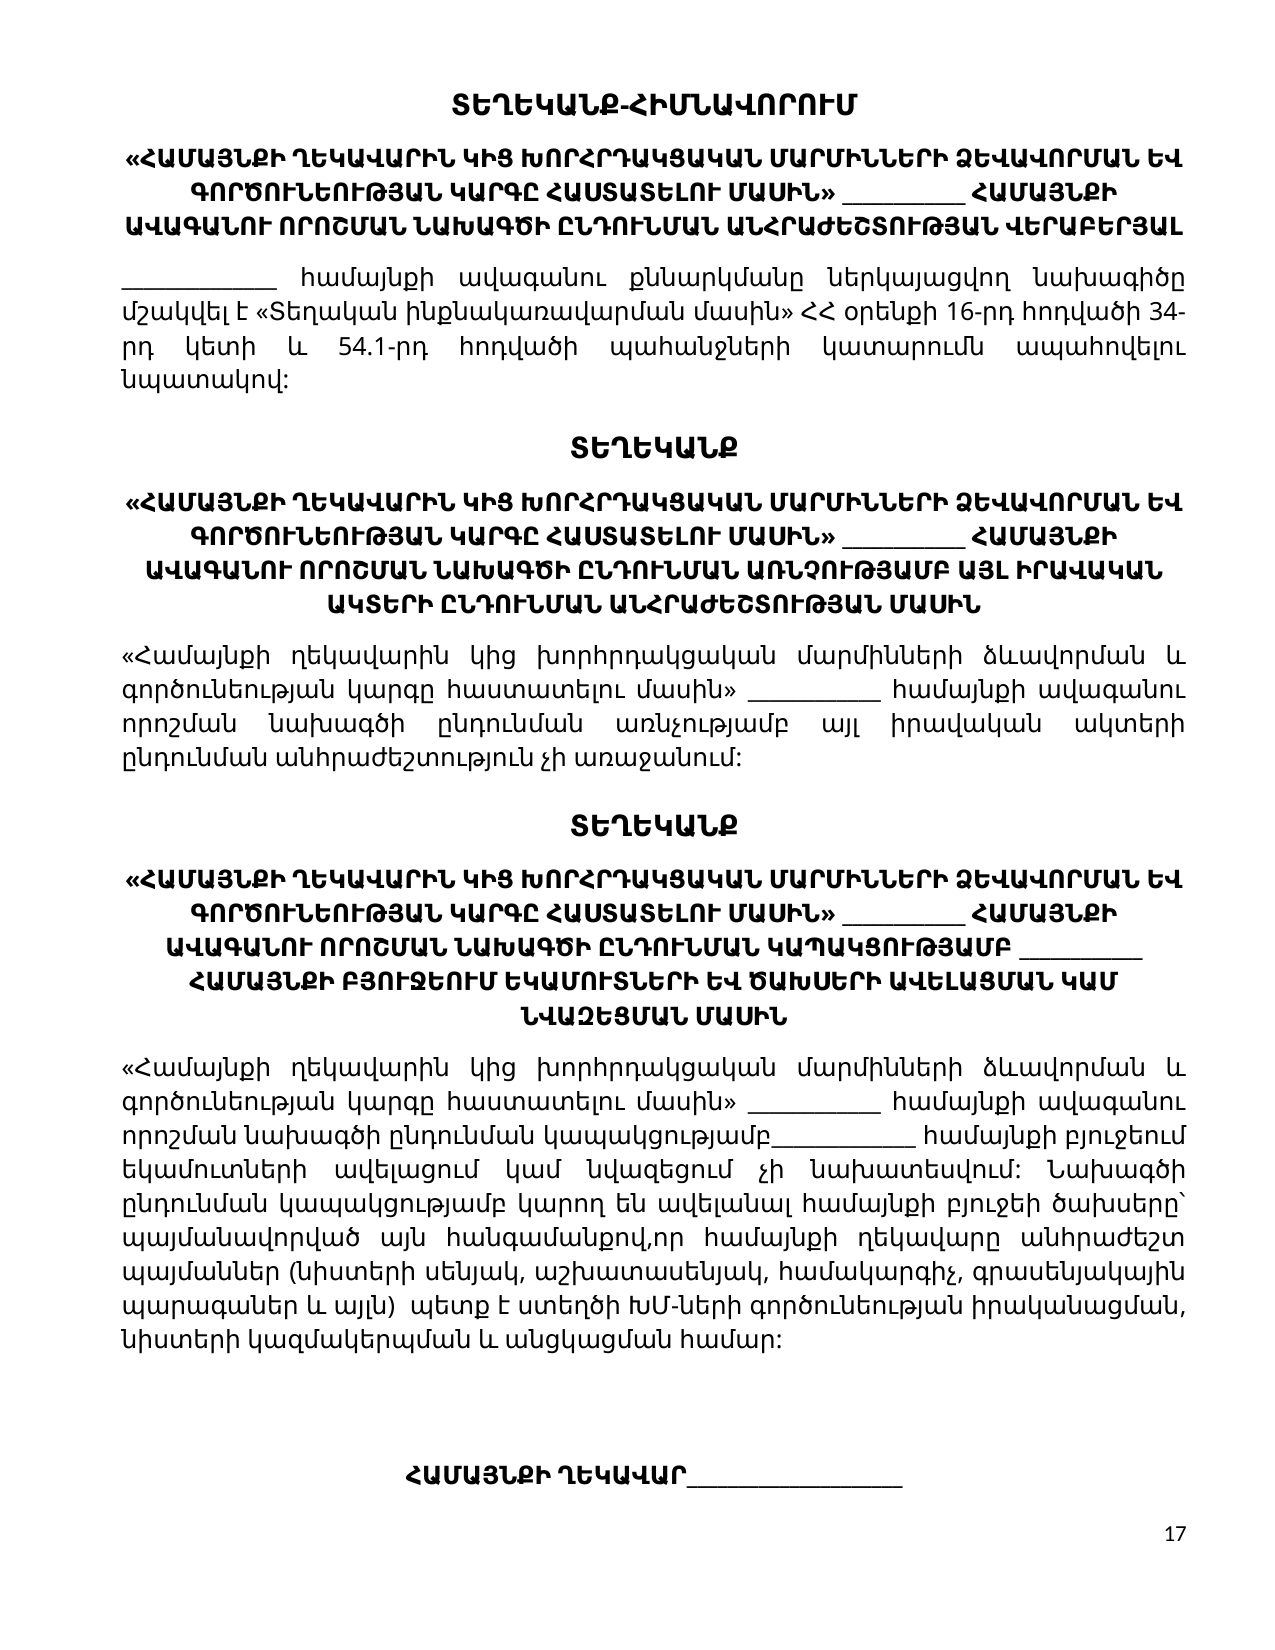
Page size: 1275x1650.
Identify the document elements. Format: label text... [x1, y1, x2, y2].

text ՀԱՄԱՅՆՔԻ ՂԵԿԱՎԱՐ_____________________ [121, 1458, 1186, 1492]
text «ՀԱՄԱՅՆՔԻ ՂԵԿԱՎԱՐԻՆ ԿԻՑ ԽՈՐՀՐԴԱԿՑԱԿԱՆ ՄԱՐՄԻՆՆԵՐԻ ՁԵՎԱՎՈՐՄԱՆ ԵՎ ԳՈՐԾՈՒՆԵՈՒԹՅԱՆ ԿԱՐԳԸ ՀԱՍՏԱՏԵԼՈՒ ՄԱՍԻՆ» ____________ ՀԱՄԱՅՆՔԻ ԱՎԱԳԱՆՈՒ ՈՐՈՇՄԱՆ ՆԱԽԱԳԾԻ ԸՆԴՈՒՆՄԱՆ ԿԱՊԱԿՑՈՒԹՅԱՄԲ ____________ ՀԱՄԱՅՆՔԻ ԲՅՈՒՋԵՈՒՄ ԵԿԱՄՈՒՏՆԵՐԻ ԵՎ ԾԱԽՍԵՐԻ ԱՎԵԼԱՑՄԱՆ ԿԱՄ ՆՎԱԶԵՑՄԱՆ ՄԱՍԻՆ [121, 862, 1186, 1032]
text «ՀԱՄԱՅՆՔԻ ՂԵԿԱՎԱՐԻՆ ԿԻՑ ԽՈՐՀՐԴԱԿՑԱԿԱՆ ՄԱՐՄԻՆՆԵՐԻ ՁԵՎԱՎՈՐՄԱՆ ԵՎ ԳՈՐԾՈՒՆԵՈՒԹՅԱՆ ԿԱՐԳԸ ՀԱՍՏԱՏԵԼՈՒ ՄԱՍԻՆ» ____________ ՀԱՄԱՅՆՔԻ ԱՎԱԳԱՆՈՒ ՈՐՈՇՄԱՆ ՆԱԽԱԳԾԻ ԸՆԴՈՒՆՄԱՆ ԱՌՆՉՈՒԹՅԱՄԲ ԱՅԼ ԻՐԱՎԱԿԱՆ ԱԿՏԵՐԻ ԸՆԴՈՒՆՄԱՆ ԱՆՀՐԱԺԵՇՏՈՒԹՅԱՆ ՄԱՍԻՆ [121, 484, 1186, 621]
text «Համայնքի ղեկավարին կից խորհրդակցական մարմինների ձևավորման և գործունեության կարգը հաստատելու մասին» ____________ համայնքի ավագանու որոշման նախագծի ընդունման կապակցությամբ_____________ համայնքի բյուջեում եկամուտների ավելացում կամ նվազեցում չի նախատեսվում: Նախագծի ընդունման կապակցությամբ կարող են ավելանալ համայնքի բյուջեի ծախսերը՝ պայմանավորված այն հանգամանքով,որ համայնքի ղեկավարը անհրաժեշտ պայմաններ (նիստերի սենյակ, աշխատասենյակ, համակարգիչ, գրասենյակային պարագաներ և այլն) պետք է ստեղծի ԽՄ-ների գործունեության իրականացման, նիստերի կազմակերպման և անցկացման համար: [121, 1049, 1186, 1356]
text ՏԵՂԵԿԱՆՔ-ՀԻՄՆԱՎՈՐՈՒՄ [121, 84, 1186, 124]
text ______________ համայնքի ավագանու քննարկմանը ներկայացվող նախագիծը մշակվել է «Տեղական ինքնակառավարման մասին» ՀՀ օրենքի 16-րդ հոդվածի 34-րդ կետի և 54.1-րդ հոդվածի պահանջների կատարումն ապահովելու նպատակով: [121, 260, 1186, 396]
text «Համայնքի ղեկավարին կից խորհրդակցական մարմինների ձևավորման և գործունեության կարգը հաստատելու մասին» ____________ համայնքի ավագանու որոշման նախագծի ընդունման առնչությամբ այլ իրավական ակտերի ընդունման անհրաժեշտություն չի առաջանում: [121, 638, 1186, 774]
text ՏԵՂԵԿԱՆՔ [121, 805, 1186, 845]
text ՏԵՂԵԿԱՆՔ [121, 427, 1186, 467]
text «ՀԱՄԱՅՆՔԻ ՂԵԿԱՎԱՐԻՆ ԿԻՑ ԽՈՐՀՐԴԱԿՑԱԿԱՆ ՄԱՐՄԻՆՆԵՐԻ ՁԵՎԱՎՈՐՄԱՆ ԵՎ ԳՈՐԾՈՒՆԵՈՒԹՅԱՆ ԿԱՐԳԸ ՀԱՍՏԱՏԵԼՈՒ ՄԱՍԻՆ» ____________ ՀԱՄԱՅՆՔԻ ԱՎԱԳԱՆՈՒ ՈՐՈՇՄԱՆ ՆԱԽԱԳԾԻ ԸՆԴՈՒՆՄԱՆ ԱՆՀՐԱԺԵՇՏՈՒԹՅԱՆ ՎԵՐԱԲԵՐՅԱԼ [121, 141, 1186, 243]
